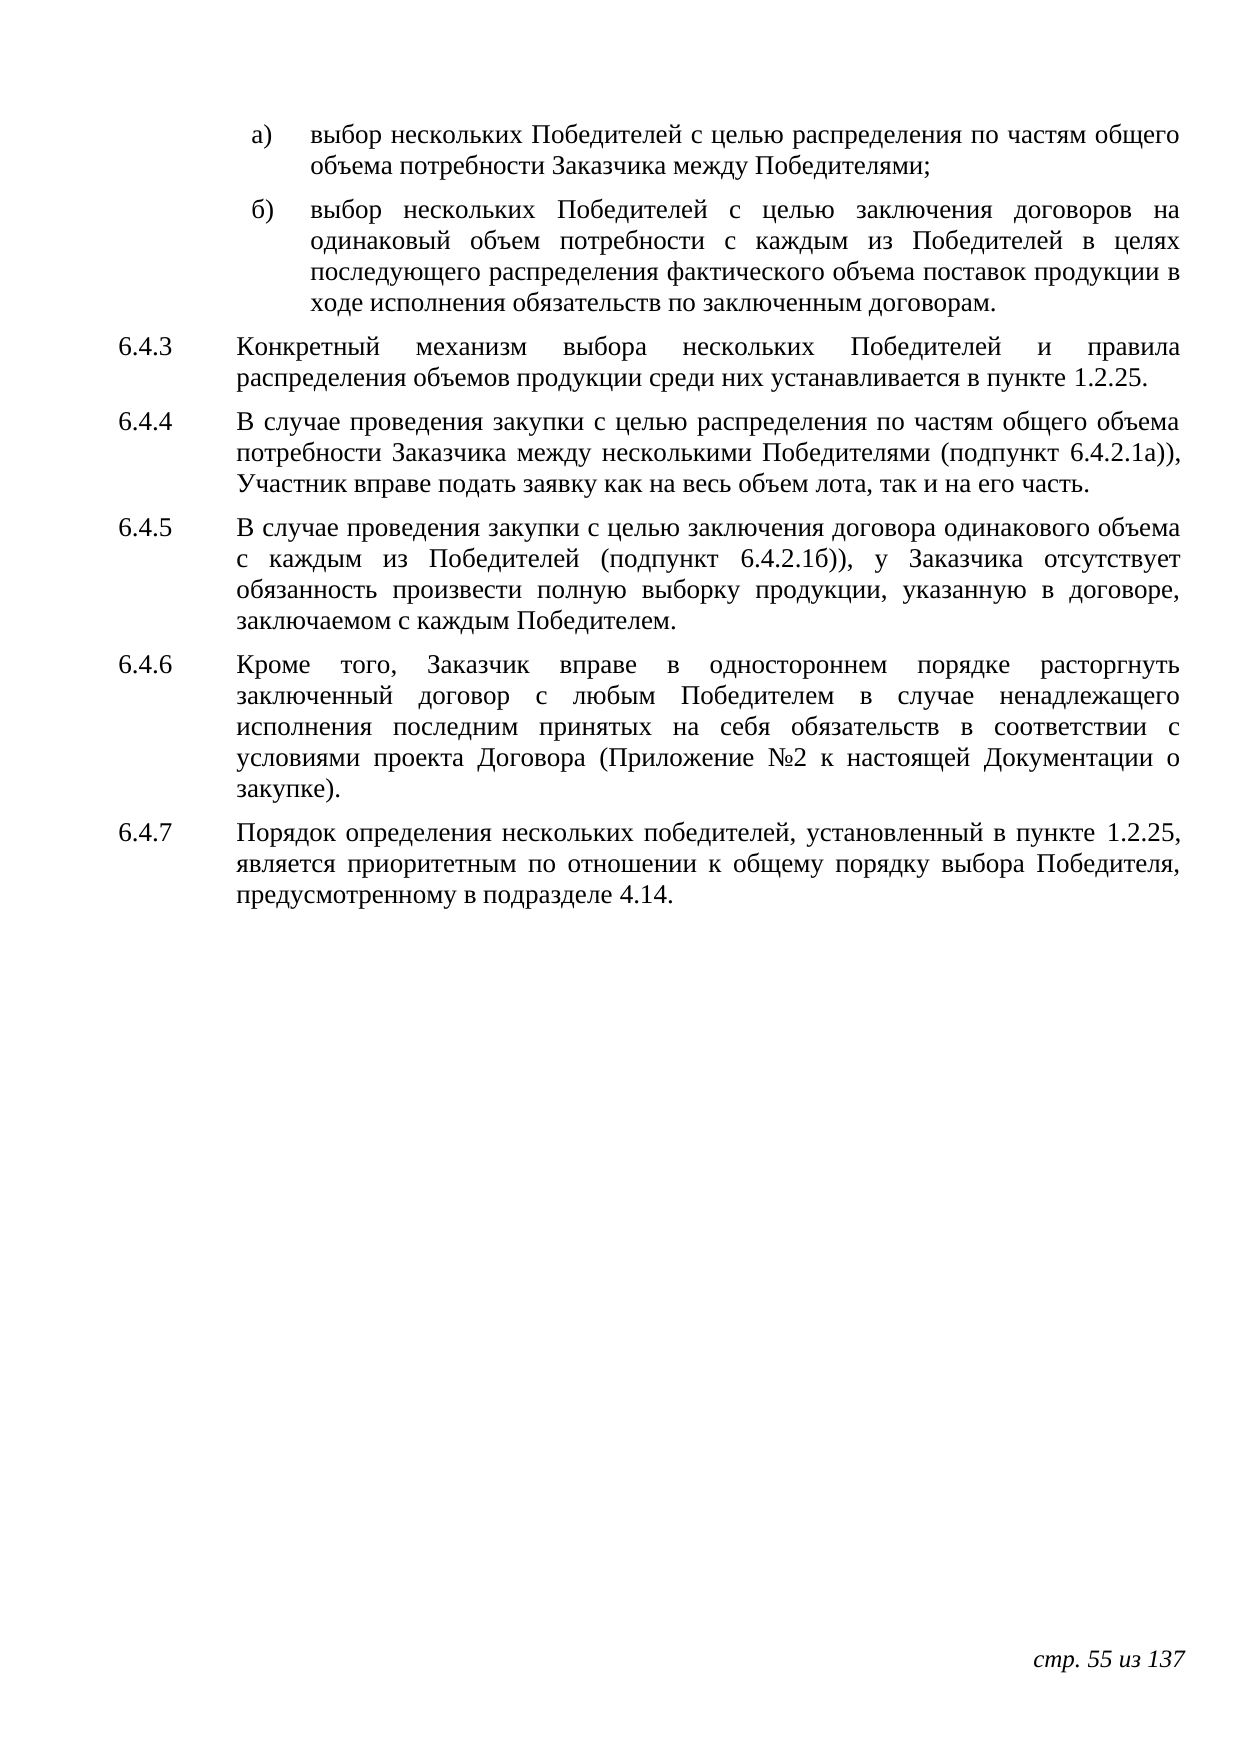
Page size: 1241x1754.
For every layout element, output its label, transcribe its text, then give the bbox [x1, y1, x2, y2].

text выбор нескольких Победителей с целью распределения по частям общего объема потребности Заказчика между Победителями; [251, 118, 1181, 180]
text Конкретный механизм выбора нескольких Победителей и правила распределения объемов продукции среди них устанавливается в пункте 1.2.25. [118, 330, 1181, 392]
text В случае проведения закупки с целью распределения по частям общего объема потребности Заказчика между несколькими Победителями (подпункт 6.4.2а)), Участник вправе подать заявку как на весь объем лота, так и на его часть. [118, 405, 1181, 498]
text Порядок определения нескольких победителей, установленный в пункте 1.2.25, является приоритетным по отношении к общему порядку выбора Победителя, предусмотренному в подразделе 4.14. [118, 816, 1181, 909]
text выбор нескольких Победителей с целью заключения договоров на одинаковый объем потребности с каждым из Победителей в целях последующего распределения фактического объема поставок продукции в ходе исполнения обязательств по заключенным договорам. [251, 193, 1181, 317]
text В случае проведения закупки с целью заключения договора одинакового объема с каждым из Победителей (подпункт 6.4.2б)), у Заказчика отсутствует обязанность произвести полную выборку продукции, указанную в договоре, заключаемом с каждым Победителем. [118, 511, 1181, 635]
text Кроме того, Заказчик вправе в одностороннем порядке расторгнуть заключенный договор с любым Победителем в случае ненадлежащего исполнения последним принятых на себя обязательств в соответствии с условиями проекта Договора (Приложение №2 к настоящей Документации о закупке). [118, 648, 1181, 803]
